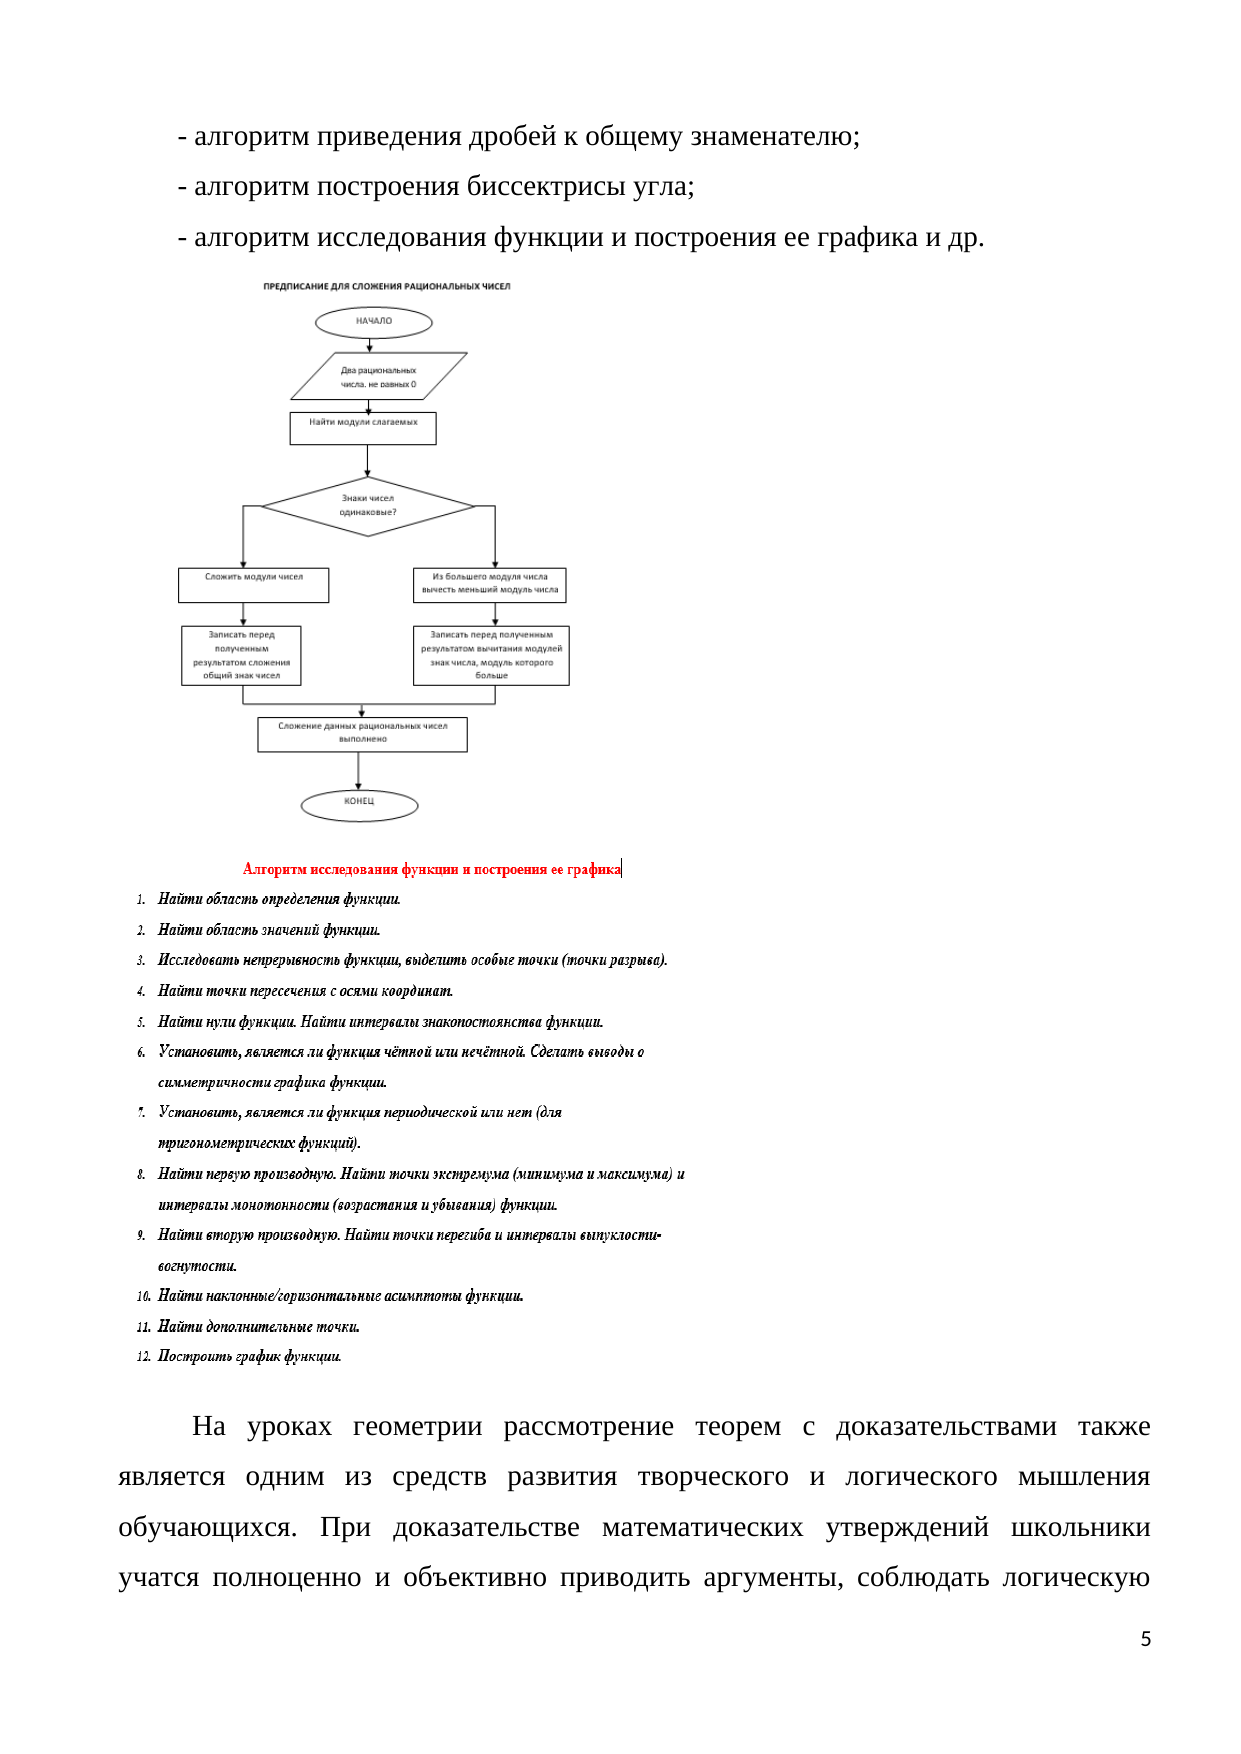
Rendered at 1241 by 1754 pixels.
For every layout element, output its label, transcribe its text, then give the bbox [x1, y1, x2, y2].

text - алгоритм приведения дробей к общему знаменателю; [118, 118, 1152, 152]
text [118, 1408, 1152, 1593]
text - алгоритм построения биссектрисы угла; [118, 168, 1152, 202]
text - алгоритм исследования функции и построения ее графика и др. [118, 219, 1152, 252]
picture [177, 269, 573, 832]
picture [118, 845, 694, 1395]
